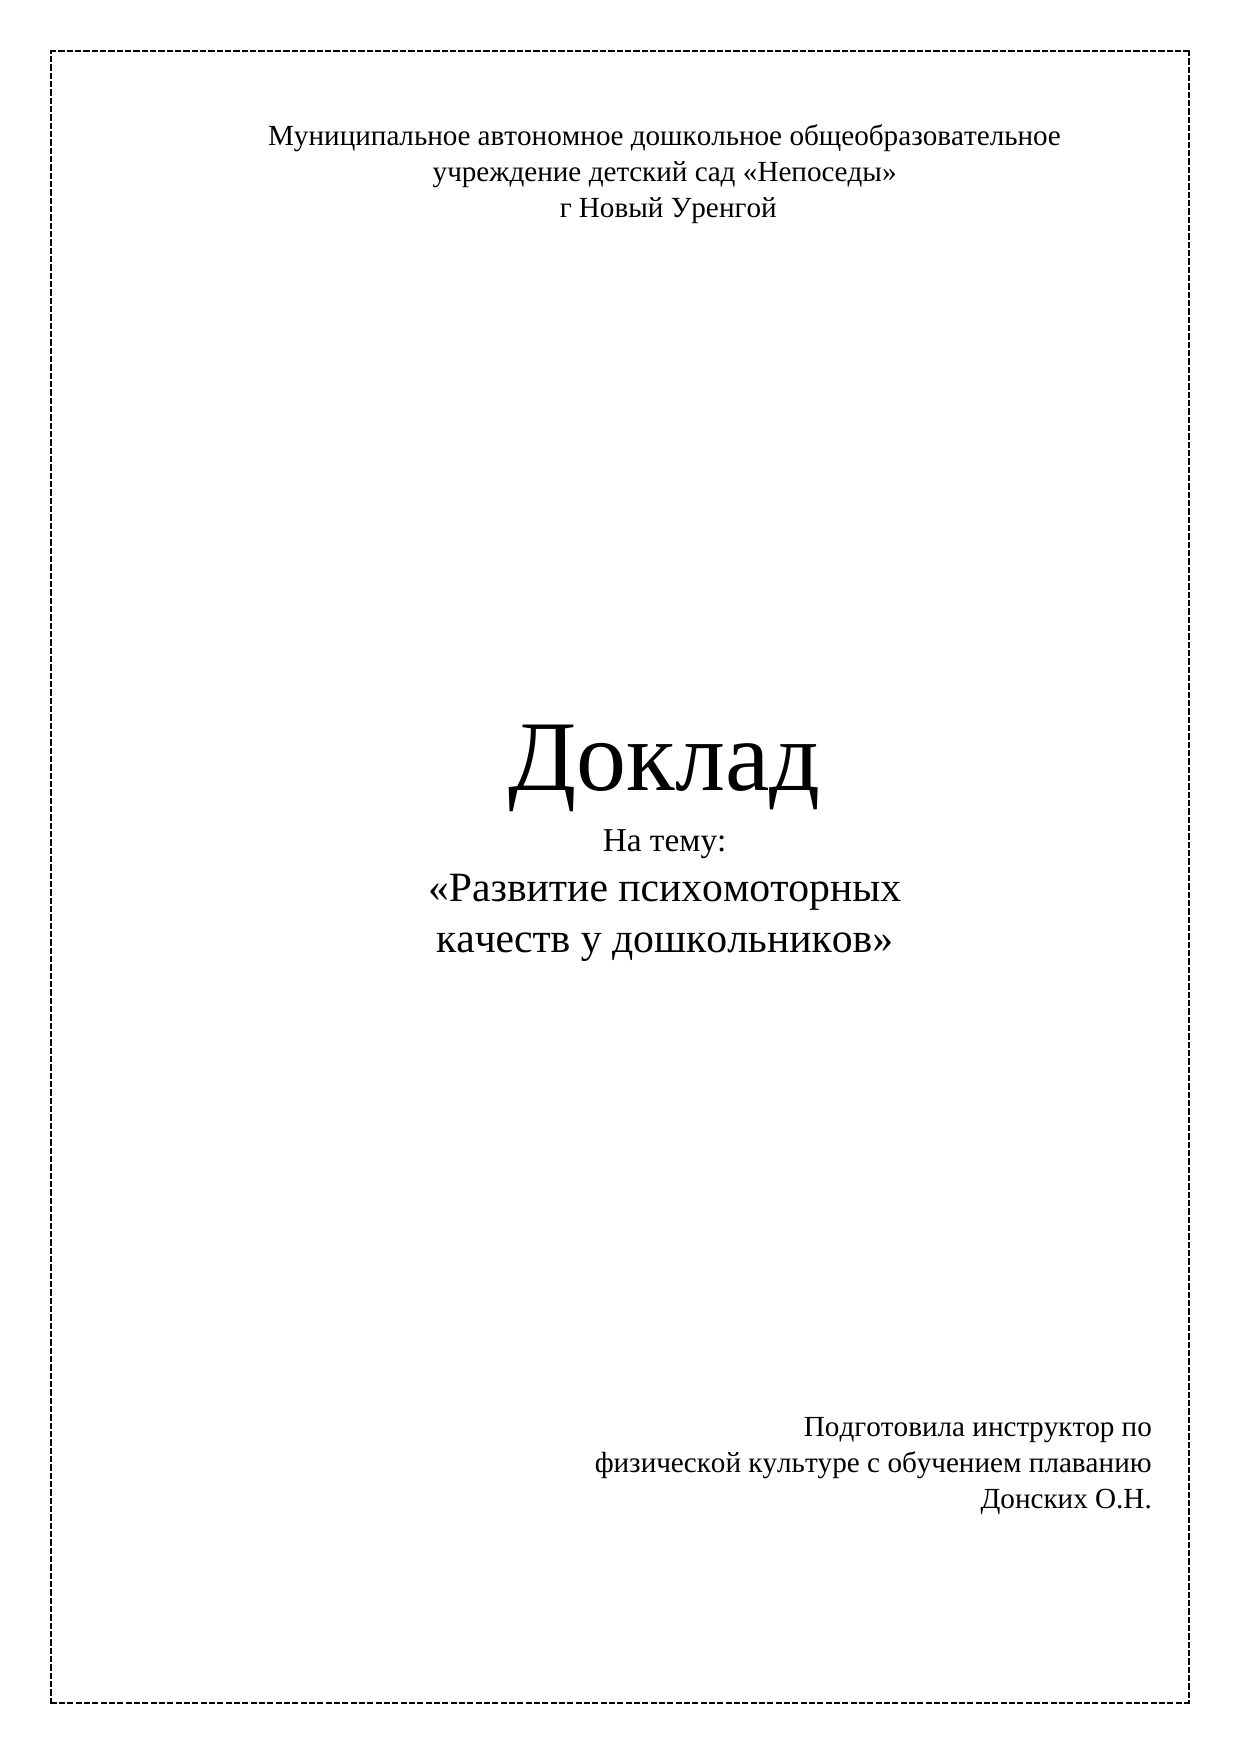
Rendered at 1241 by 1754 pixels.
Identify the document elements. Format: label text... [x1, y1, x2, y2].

text Донских О.Н. [177, 1481, 1152, 1515]
text г Новый Уренгой [177, 190, 1152, 224]
text качеств у дошкольников» [177, 914, 1152, 962]
text учреждение детский сад «Непоседы» [177, 154, 1152, 188]
text Муниципальное автономное дошкольное общеобразовательное [177, 118, 1152, 152]
text На тему: [177, 821, 1152, 859]
text Подготовила инструктор по [177, 1409, 1152, 1442]
text Доклад [177, 696, 1152, 811]
text «Развитие психомоторных [177, 862, 1152, 910]
text физической культуре с обучением плаванию [177, 1445, 1152, 1478]
